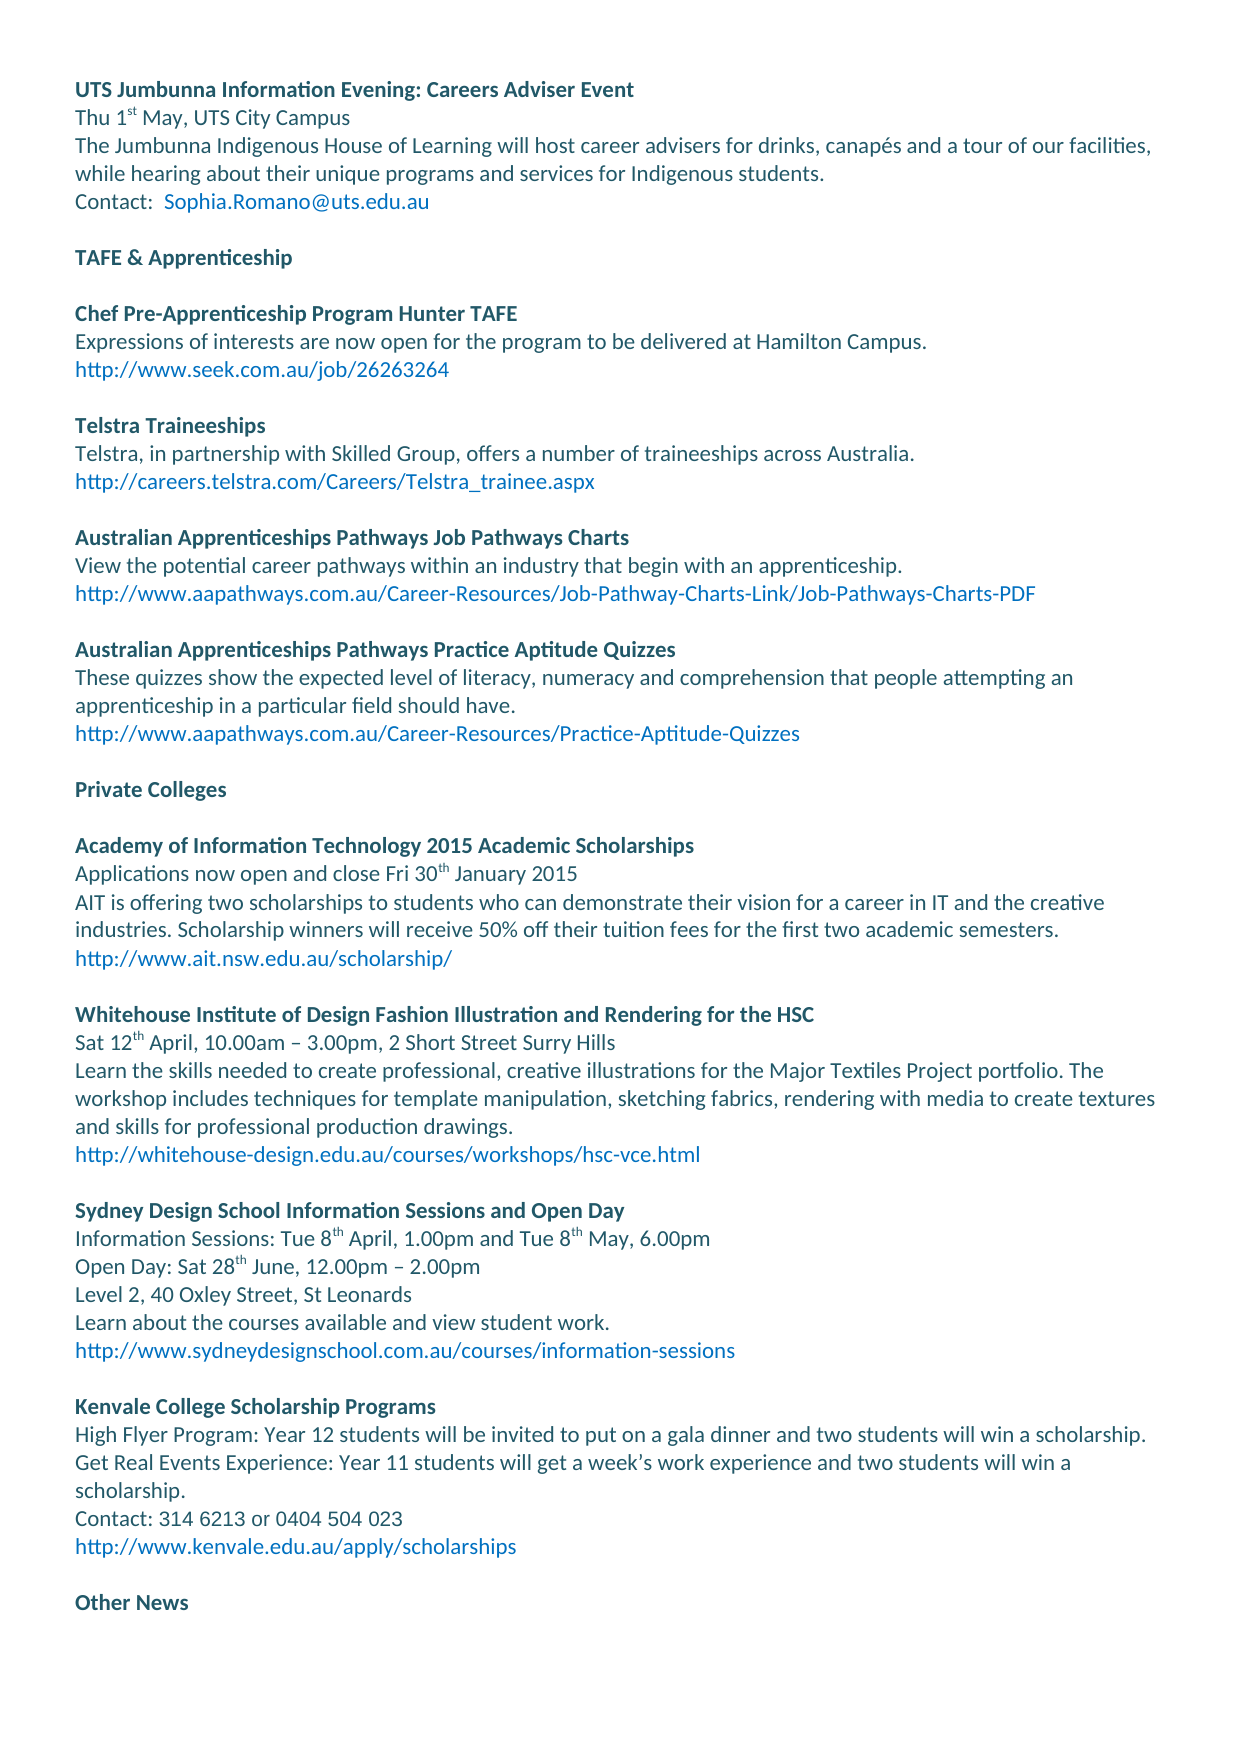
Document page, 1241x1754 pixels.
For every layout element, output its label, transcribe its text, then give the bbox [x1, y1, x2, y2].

text UTS Jumbunna Information Evening: Careers Adviser Event Thu 1st May, UTS City Campus The Jumbunna Indigenous House of Learning will host career advisers for drinks, canapés and a tour of our facilities, while hearing about their unique programs and services for Indigenous students. Contact: Sophia.Romano@uts.edu.au [75, 75, 1165, 215]
text Private Colleges [75, 776, 1165, 803]
text Kenvale College Scholarship Programs High Flyer Program: Year 12 students will be invited to put on a gala dinner and two students will win a scholarship. Get Real Events Experience: Year 11 students will get a week’s work experience and two students will win a scholarship. Contact: 314 6213 or 0404 504 023 http://www.kenvale.edu.au/apply/scholarships [75, 1392, 1165, 1560]
text http://careers.telstra.com/Careers/Telstra_trainee.aspx [75, 467, 1165, 495]
text http://www.seek.com.au/job/26263264 [75, 355, 1165, 383]
text Level 2, 40 Oxley Street, St Leonards Learn about the courses available and view student work. [75, 1280, 1165, 1336]
text Academy of Information Technology 2015 Academic Scholarships [75, 832, 1165, 859]
text Other News [75, 1588, 1165, 1616]
text Whitehouse Institute of Design Fashion Illustration and Rendering for the HSC [75, 1000, 1165, 1028]
text Australian Apprenticeships Pathways Practice Aptitude Quizzes These quizzes show the expected level of literacy, numeracy and comprehension that people attempting an apprenticeship in a particular field should have. http://www.aapathways.com.au/Career-Resources/Practice-Aptitude-Quizzes [75, 635, 1165, 776]
text Telstra Traineeships Telstra, in partnership with Skilled Group, offers a number of traineeships across Australia. [75, 411, 1165, 467]
text Australian Apprenticeships Pathways Job Pathways Charts View the potential career pathways within an industry that begin with an apprenticeship. http://www.aapathways.com.au/Career-Resources/Job-Pathway-Charts-Link/Job-Pathways-Charts-PDF [75, 523, 1165, 635]
text http://www.sydneydesignschool.com.au/courses/information-sessions [75, 1336, 1165, 1364]
text Expressions of interests are now open for the program to be delivered at Hamilton Campus. [75, 327, 1165, 355]
text Chef Pre-Apprenticeship Program Hunter TAFE [75, 299, 1165, 327]
text Sat 12th April, 10.00am – 3.00pm, 2 Short Street Surry Hills [75, 1028, 1165, 1056]
text Learn the skills needed to create professional, creative illustrations for the Major Textiles Project portfolio. The workshop includes techniques for template manipulation, sketching fabrics, rendering with media to create textures and skills for professional production drawings. http://whitehouse-design.edu.au/courses/workshops/hsc-vce.html [75, 1056, 1165, 1168]
text Sydney Design School Information Sessions and Open Day Information Sessions: Tue 8th April, 1.00pm and Tue 8th May, 6.00pm Open Day: Sat 28th June, 12.00pm – 2.00pm [75, 1196, 1165, 1280]
text Applications now open and close Fri 30th January 2015 AIT is offering two scholarships to students who can demonstrate their vision for a career in IT and the creative industries. Scholarship winners will receive 50% off their tuition fees for the first two academic semesters. http://www.ait.nsw.edu.au/scholarship/ [75, 859, 1165, 972]
text TAFE & Apprenticeship [75, 243, 1165, 271]
